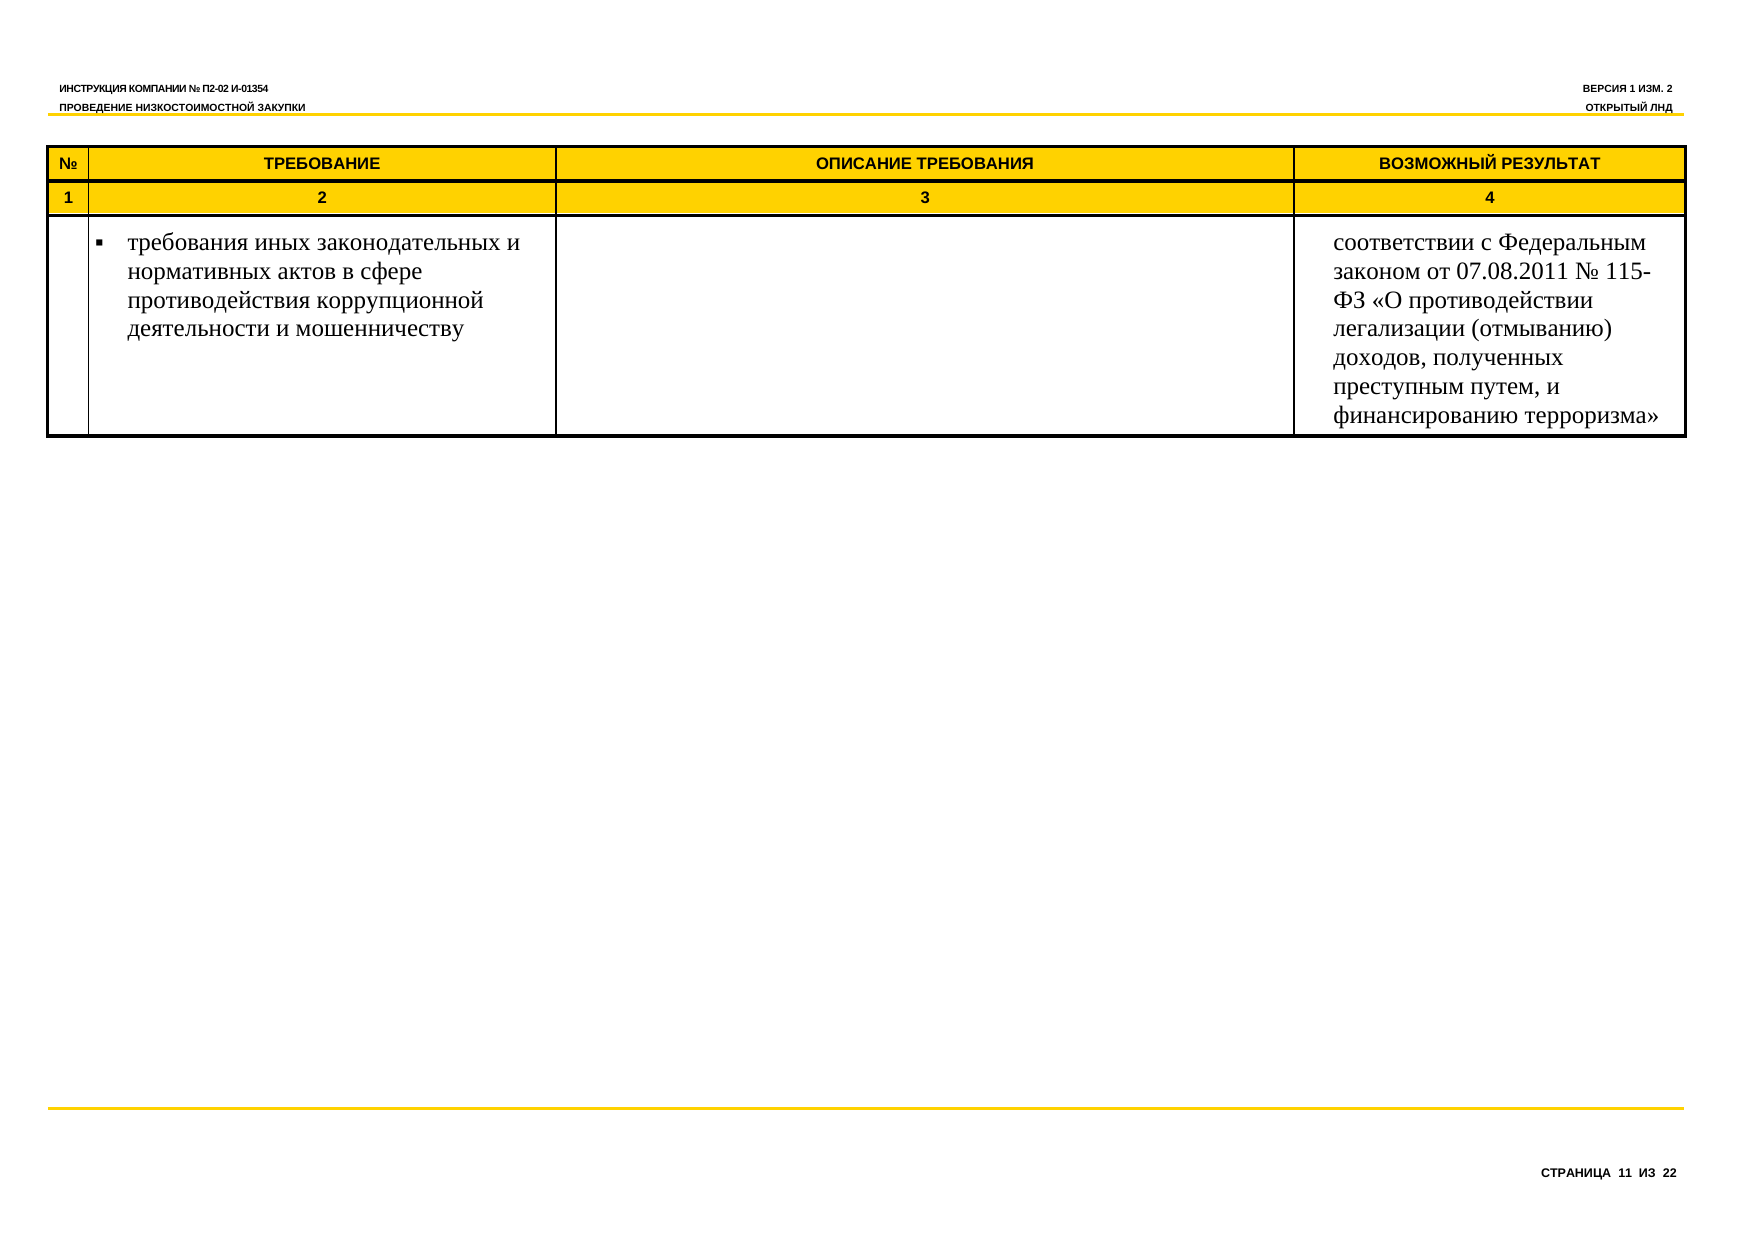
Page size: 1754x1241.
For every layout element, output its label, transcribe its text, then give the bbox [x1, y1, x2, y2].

table_header № [49, 148, 88, 179]
table_cell [49, 217, 88, 434]
table_header Требование [89, 148, 555, 179]
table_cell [89, 217, 555, 434]
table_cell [1295, 217, 1684, 434]
table_cell 2 [89, 183, 555, 213]
table_header Возможный результат [1295, 148, 1684, 179]
table_cell 1 [49, 183, 88, 213]
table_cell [557, 217, 1293, 434]
table_cell 4 [1295, 183, 1684, 213]
table_cell 3 [557, 183, 1293, 213]
table_header Описание требования [557, 148, 1293, 179]
